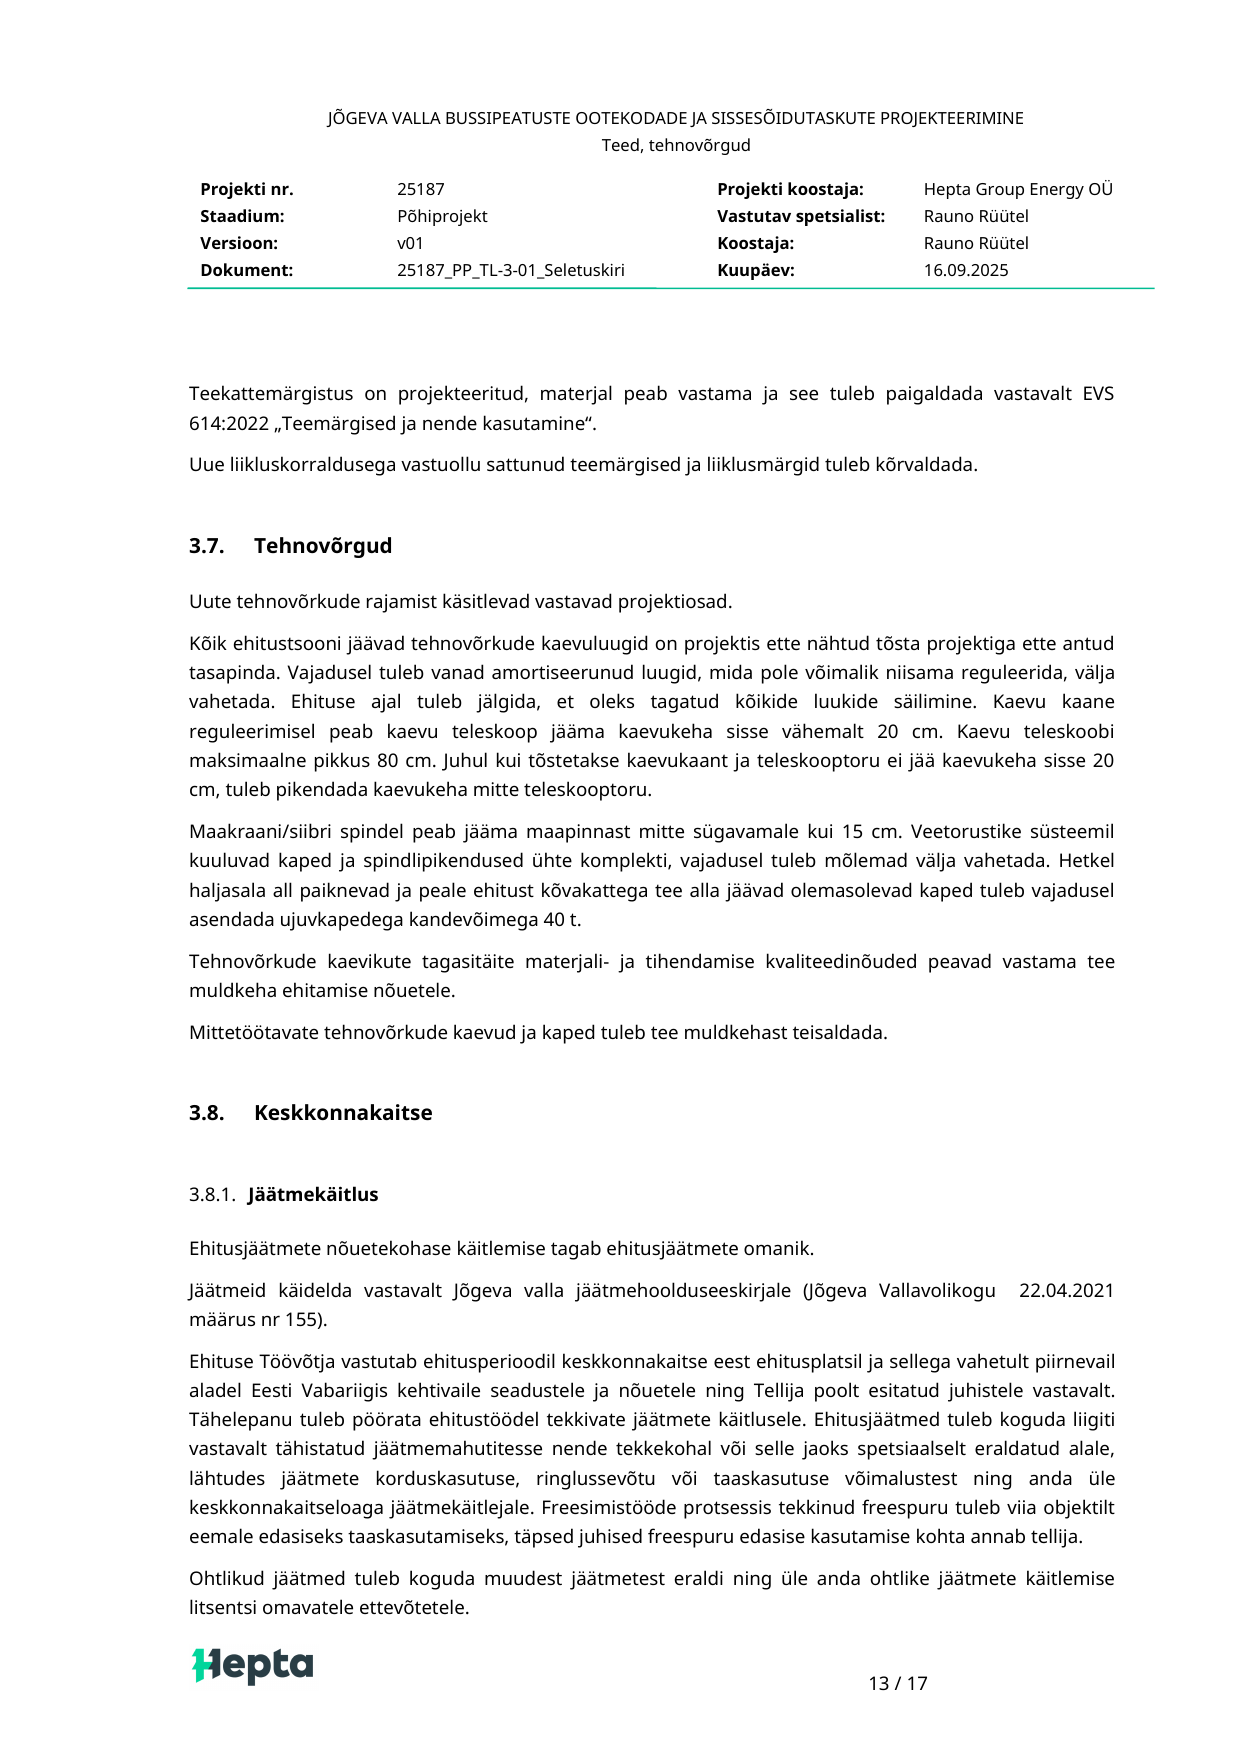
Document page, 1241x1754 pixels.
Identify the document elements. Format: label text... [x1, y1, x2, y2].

text Jäätmeid käidelda vastavalt Jõgeva valla jäätmehoolduseeskirjale (Jõgeva Vallavolikogu 22.04.2021 määrus nr 155). [189, 1277, 1116, 1332]
subtitle Keskkonnakaitse [189, 1098, 1116, 1127]
text Teekattemärgistus on projekteeritud, materjal peab vastama ja see tuleb paigaldada vastavalt EVS 614:2022 „Teemärgised ja nende kasutamine“. [189, 381, 1116, 435]
text Ehituse Töövõtja vastutab ehitusperioodil keskkonnakaitse eest ehitusplatsil ja sellega vahetult piirnevail aladel Eesti Vabariigis kehtivaile seadustele ja nõuetele ning Tellija poolt esitatud juhistele vastavalt. Tähelepanu tuleb pöörata ehitustöödel tekkivate jäätmete käitlusele. Ehitusjäätmed tuleb koguda liigiti vastavalt tähistatud jäätmemahutitesse nende tekkekohal või selle jaoks spetsiaalselt eraldatud alale, lähtudes jäätmete korduskasutuse, ringlussevõtu või taaskasutuse võimalustest ning anda üle keskkonnakaitseloaga jäätmekäitlejale. Freesimistööde protsessis tekkinud freespuru tuleb viia objektilt eemale edasiseks taaskasutamiseks, täpsed juhised freespuru edasise kasutamise kohta annab tellija. [189, 1348, 1116, 1549]
text Kõik ehitustsooni jäävad tehnovõrkude kaevuluugid on projektis ette nähtud tõsta projektiga ette antud tasapinda. Vajadusel tuleb vanad amortiseerunud luugid, mida pole võimalik niisama reguleerida, välja vahetada. Ehituse ajal tuleb jälgida, et oleks tagatud kõikide luukide säilimine. Kaevu kaane reguleerimisel peab kaevu teleskoop jääma kaevukeha sisse vähemalt 20 cm. Kaevu teleskoobi maksimaalne pikkus 80 cm. Juhul kui tõstetakse kaevukaant ja teleskooptoru ei jää kaevukeha sisse 20 cm, tuleb pikendada kaevukeha mitte teleskooptoru. [189, 630, 1116, 802]
picture [188, 1644, 320, 1691]
text Ohtlikud jäätmed tuleb koguda muudest jäätmetest eraldi ning üle anda ohtlike jäätmete käitlemise litsentsi omavatele ettevõtetele. [189, 1565, 1116, 1620]
subtitle Jäätmekäitlus [189, 1181, 1116, 1206]
text Ehitusjäätmete nõuetekohase käitlemise tagab ehitusjäätmete omanik. [189, 1235, 1116, 1261]
subtitle Tehnovõrgud [189, 531, 1116, 559]
text Tehnovõrkude kaevikute tagasitäite materjali- ja tihendamise kvaliteedinõuded peavad vastama tee muldkeha ehitamise nõuetele. [189, 948, 1116, 1003]
text Uue liikluskorraldusega vastuollu sattunud teemärgised ja liiklusmärgid tuleb kõrvaldada. [189, 452, 1116, 477]
text Uute tehnovõrkude rajamist käsitlevad vastavad projektiosad. [189, 588, 1116, 614]
text Maakraani/siibri spindel peab jääma maapinnast mitte sügavamale kui 15 cm. Veetorustike süsteemil kuuluvad kaped ja spindlipikendused ühte komplekti, vajadusel tuleb mõlemad välja vahetada. Hetkel haljasala all paiknevad ja peale ehitust kõvakattega tee alla jäävad olemasolevad kaped tuleb vajadusel asendada ujuvkapedega kandevõimega 40 t. [189, 818, 1116, 932]
text Mittetöötavate tehnovõrkude kaevud ja kaped tuleb tee muldkehast teisaldada. [189, 1019, 1116, 1044]
